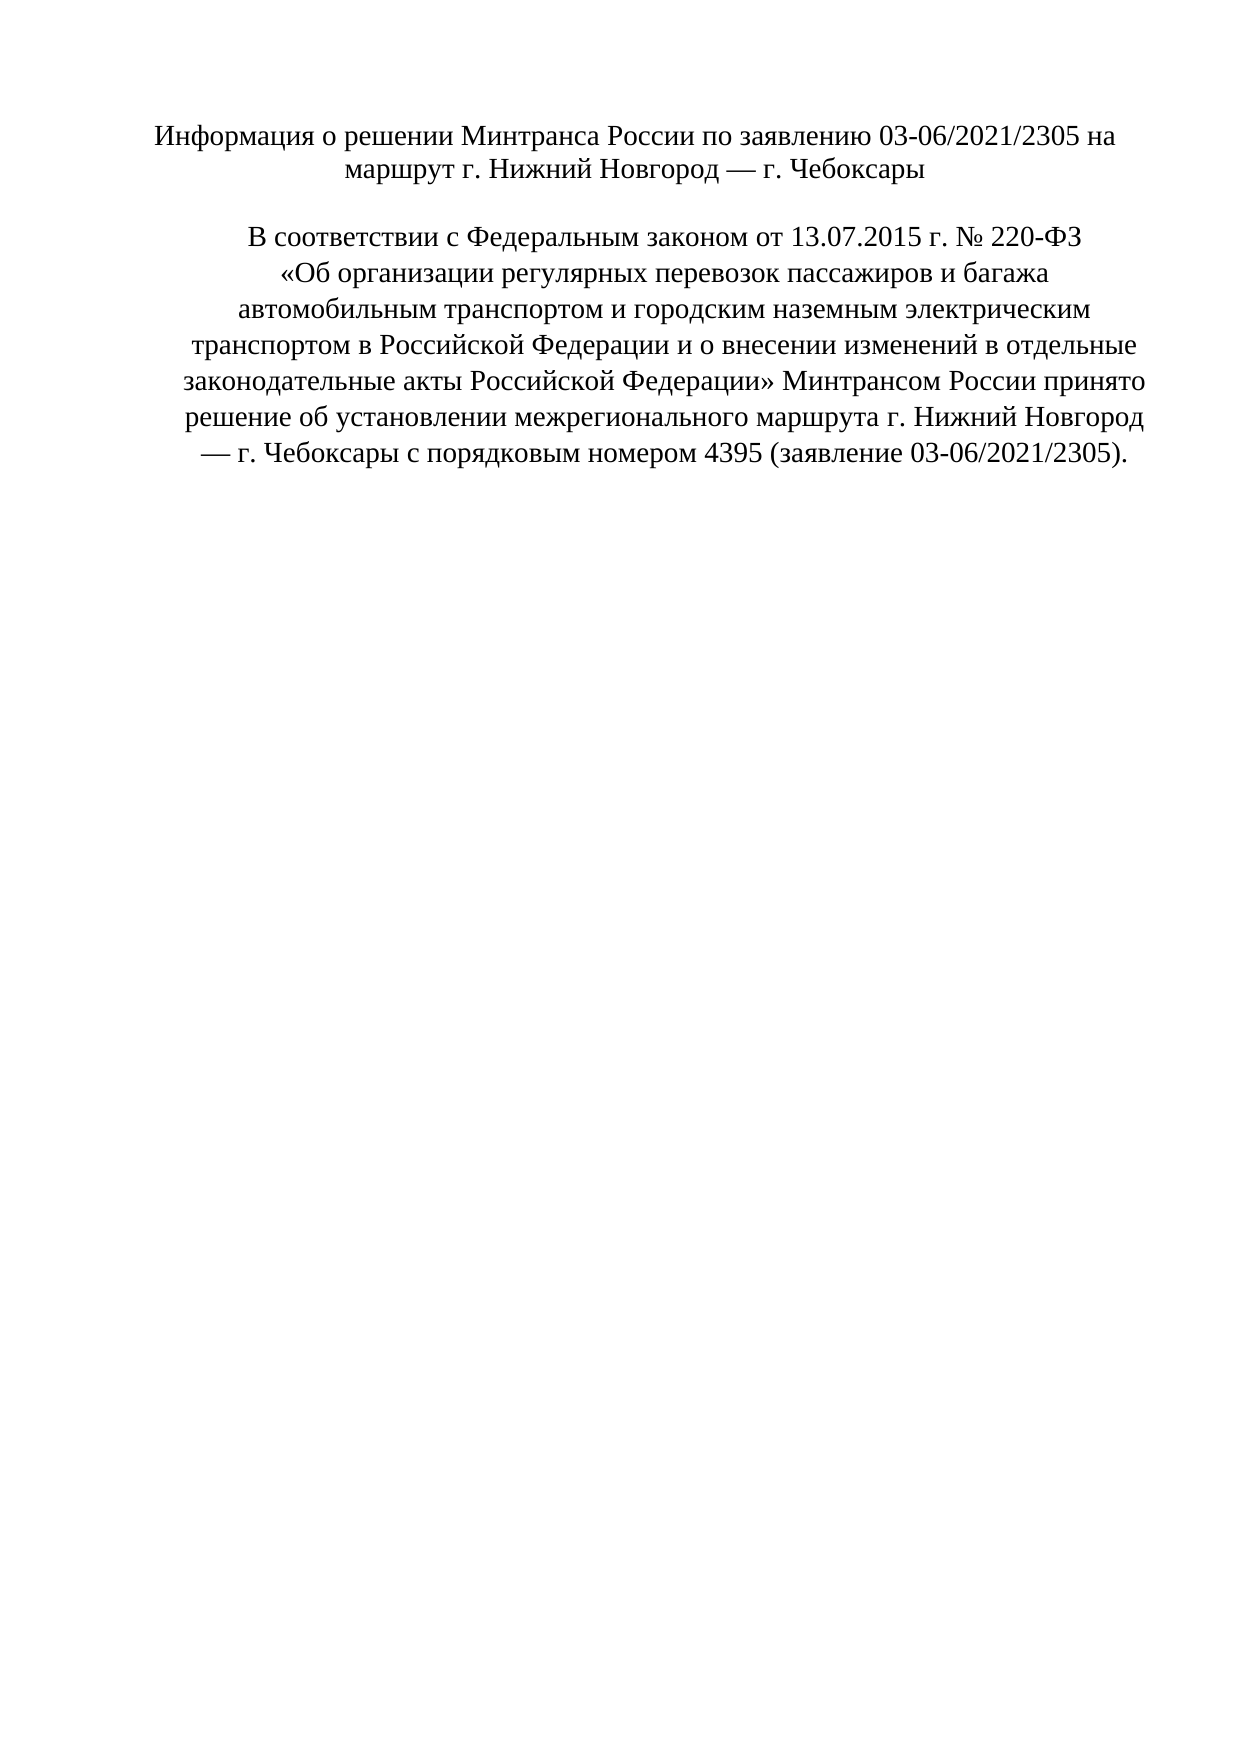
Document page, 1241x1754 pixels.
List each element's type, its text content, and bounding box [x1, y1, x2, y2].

text Информация о решении Минтранса России по заявлению 03-06/2021/2305 на маршрут г. Нижний Новгород — г. Чебоксары [118, 118, 1152, 185]
text В соответствии с Федеральным законом от 13.07.2015 г. № 220-ФЗ «Об организации регулярных перевозок пассажиров и багажа автомобильным транспортом и городским наземным электрическим транспортом в Российской Федерации и о внесении изменений в отдельные законодательные акты Российской Федерации» Минтрансом России принято решение об установлении межрегионального маршрута г. Нижний Новгород — г. Чебоксары с порядковым номером 4395 (заявление 03-06/2021/2305). [177, 219, 1152, 469]
